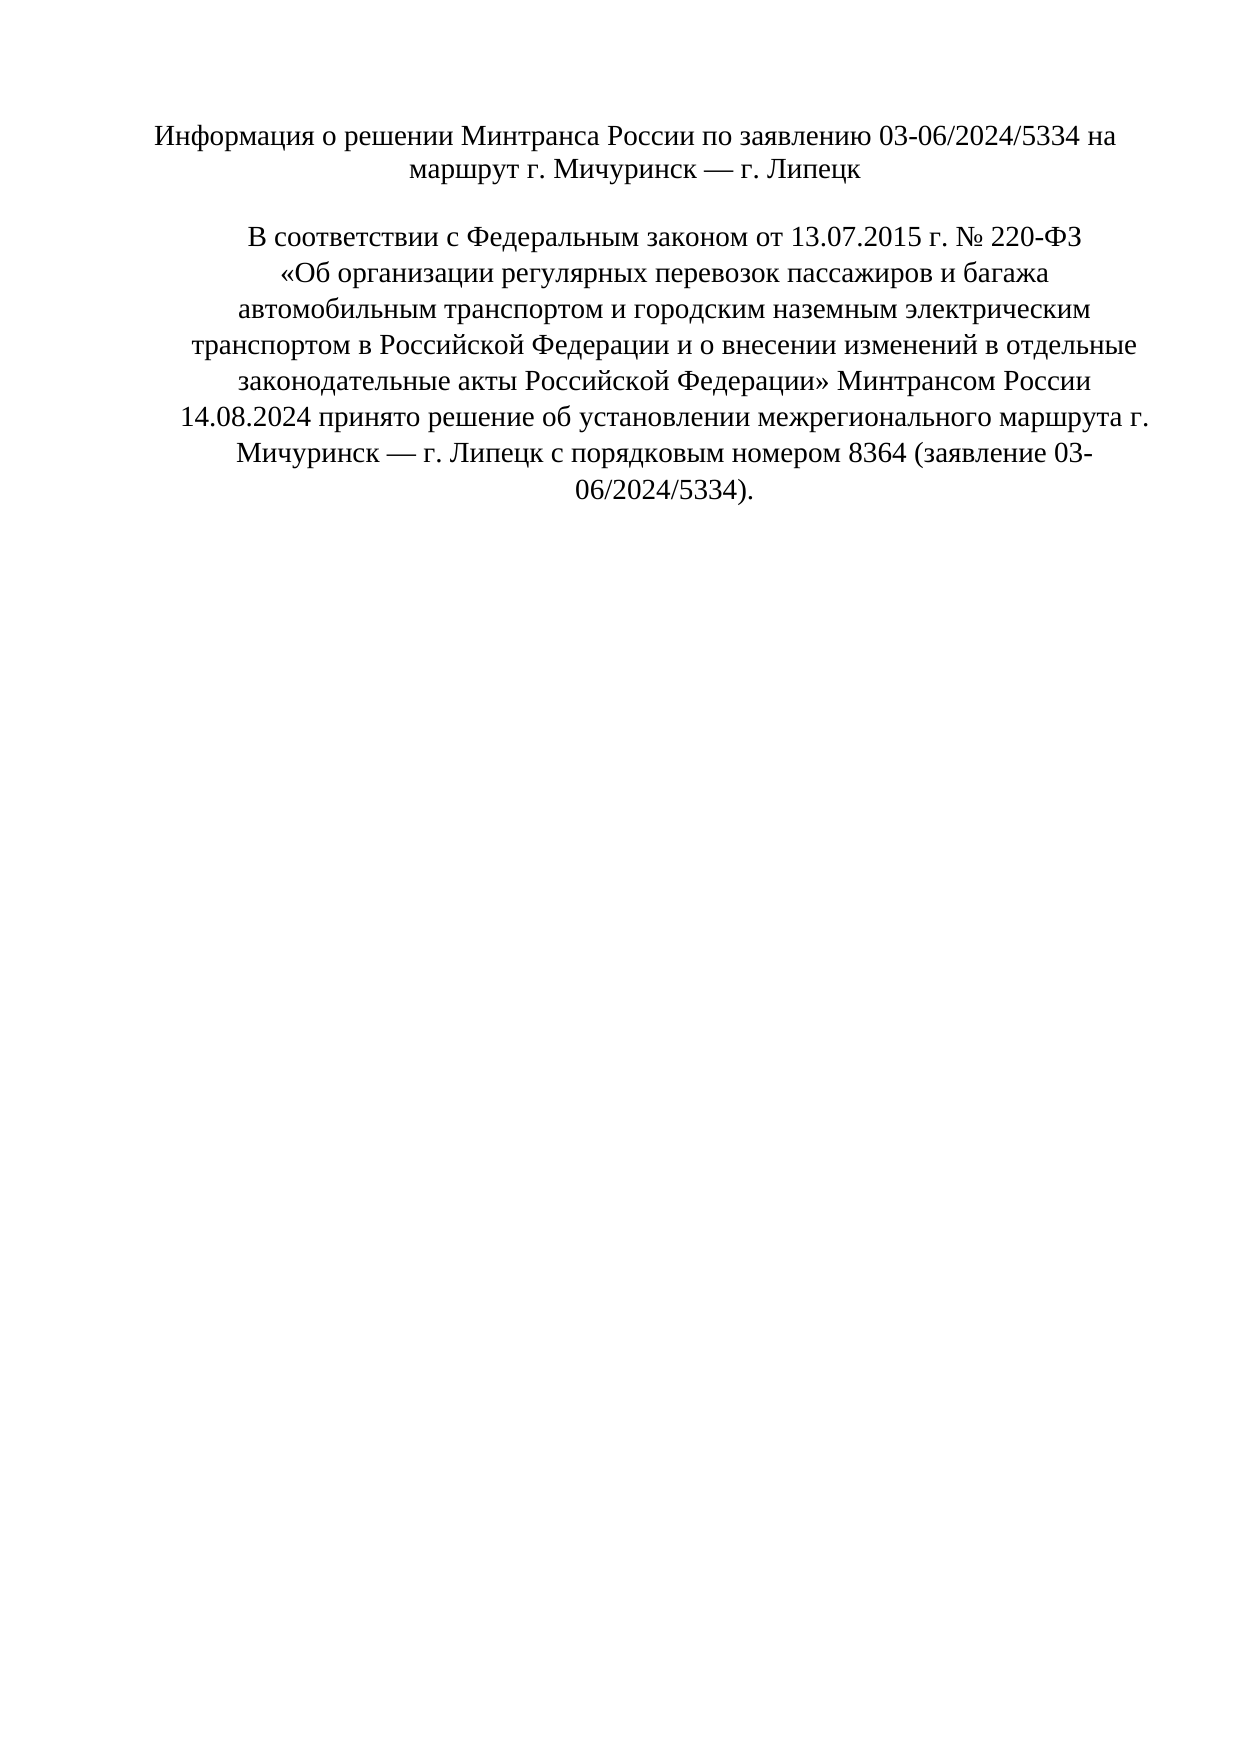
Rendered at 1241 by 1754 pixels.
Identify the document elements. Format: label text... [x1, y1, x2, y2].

text В соответствии с Федеральным законом от 13.07.2015 г. № 220-ФЗ «Об организации регулярных перевозок пассажиров и багажа автомобильным транспортом и городским наземным электрическим транспортом в Российской Федерации и о внесении изменений в отдельные законодательные акты Российской Федерации» Минтрансом России 14.08.2024 принято решение об установлении межрегионального маршрута г. Мичуринск — г. Липецк с порядковым номером 8364 (заявление 03-06/2024/5334). [177, 219, 1152, 505]
text Информация о решении Минтранса России по заявлению 03-06/2024/5334 на маршрут г. Мичуринск — г. Липецк [118, 118, 1152, 185]
